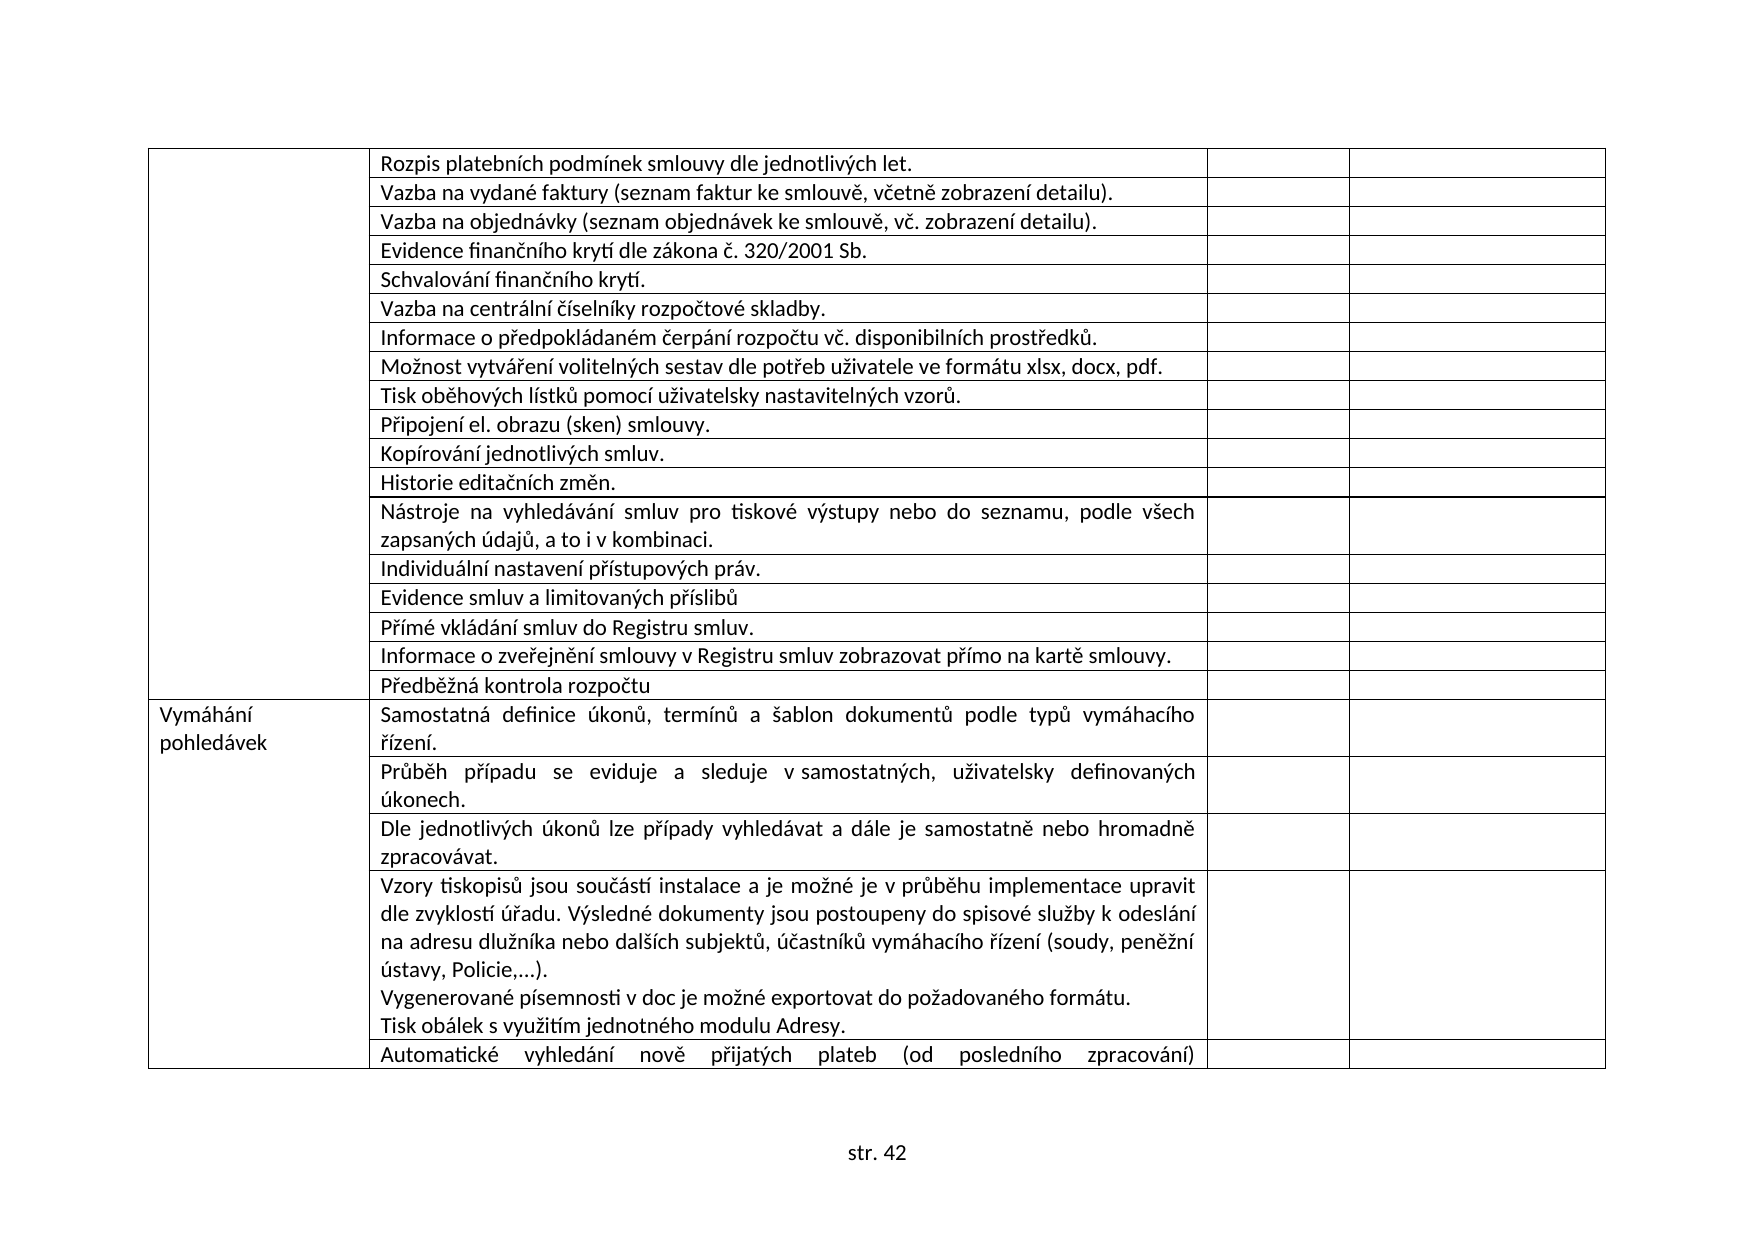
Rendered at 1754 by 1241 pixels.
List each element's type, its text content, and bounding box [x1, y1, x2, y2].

table_cell Informace o předpokládaném čerpání rozpočtu vč. disponibilních prostředků. [370, 323, 1207, 351]
table_cell [1208, 207, 1349, 235]
table_cell [1208, 498, 1349, 553]
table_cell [370, 1040, 1207, 1068]
table_cell [1350, 149, 1605, 177]
table_cell Dle jednotlivých úkonů lze případy vyhledávat a dále je samostatně nebo hromadně zpracovávat. [370, 814, 1207, 870]
table_cell [1208, 439, 1349, 467]
table_cell [1350, 178, 1605, 206]
table_cell [1350, 871, 1605, 1039]
table_cell [1350, 584, 1605, 612]
table_cell Historie editačních změn. [370, 468, 1207, 496]
table_cell [1208, 410, 1349, 438]
table_cell Vazba na centrální číselníky rozpočtové skladby. [370, 294, 1207, 322]
table_cell Kopírování jednotlivých smluv. [370, 439, 1207, 467]
table_cell Připojení el. obrazu (sken) smlouvy. [370, 410, 1207, 438]
table_cell Vymáhání pohledávek [149, 700, 369, 1068]
table_cell [1350, 814, 1605, 870]
table_cell [1350, 642, 1605, 670]
table_cell Předběžná kontrola rozpočtu [370, 671, 1207, 699]
table_cell [1350, 671, 1605, 699]
table_cell [1350, 757, 1605, 813]
table_cell [1208, 613, 1349, 641]
table_cell Samostatná definice úkonů, termínů a šablon dokumentů podle typů vymáhacího řízení. [370, 700, 1207, 756]
table_cell [1350, 468, 1605, 496]
table_cell Evidence smluv a limitovaných příslibů [370, 584, 1207, 612]
table_cell Přímé vkládání smluv do Registru smluv. [370, 613, 1207, 641]
table_cell [1208, 468, 1349, 496]
table_cell [1350, 700, 1605, 756]
table_cell Evidence finančního krytí dle zákona č. 320/2001 Sb. [370, 236, 1207, 264]
table_cell [1350, 498, 1605, 553]
table_cell [1208, 294, 1349, 322]
table_cell [1208, 642, 1349, 670]
table_cell [1350, 410, 1605, 438]
table_cell [1350, 236, 1605, 264]
table_cell Vazba na vydané faktury (seznam faktur ke smlouvě, včetně zobrazení detailu). [370, 178, 1207, 206]
table_cell [1208, 323, 1349, 351]
table_cell [1350, 352, 1605, 380]
table_cell Informace o zveřejnění smlouvy v Registru smluv zobrazovat přímo na kartě smlouvy. [370, 642, 1207, 670]
table_cell [1208, 352, 1349, 380]
table_cell [1208, 700, 1349, 756]
table_cell [1208, 149, 1349, 177]
table_cell [1350, 265, 1605, 293]
table_cell [1350, 439, 1605, 467]
table_cell Nástroje na vyhledávání smluv pro tiskové výstupy nebo do seznamu, podle všech zapsaných údajů, a to i v kombinaci. [370, 498, 1207, 553]
table_cell [1350, 207, 1605, 235]
table_cell [1208, 1040, 1349, 1068]
table_cell [1208, 381, 1349, 409]
table_cell [1208, 555, 1349, 582]
table_cell [1208, 757, 1349, 813]
table_cell [1208, 584, 1349, 612]
table_cell [1208, 265, 1349, 293]
table_cell Tisk oběhových lístků pomocí uživatelsky nastavitelných vzorů. [370, 381, 1207, 409]
table_cell [1208, 671, 1349, 699]
table_cell Vzory tiskopisů jsou součástí instalace a je možné je v průběhu implementace upravit dle zvyklostí úřadu. Výsledné dokumenty jsou postoupeny do spisové služby k odeslání na adresu dlužníka nebo dalších subjektů, účastníků vymáhacího řízení (soudy, peněžní ústavy, Policie,...). Vygenerované písemnosti v doc je možné exportovat do požadovaného formátu. Tisk obálek s využitím jednotného modulu Adresy. [370, 871, 1207, 1039]
table_cell [1208, 236, 1349, 264]
table_cell Rozpis platebních podmínek smlouvy dle jednotlivých let. [370, 149, 1207, 177]
table_cell [1350, 381, 1605, 409]
table_cell Individuální nastavení přístupových práv. [370, 555, 1207, 582]
table_cell [1208, 871, 1349, 1039]
table_cell Vazba na objednávky (seznam objednávek ke smlouvě, vč. zobrazení detailu). [370, 207, 1207, 235]
table_cell [1350, 613, 1605, 641]
table_cell Průběh případu se eviduje a sleduje v samostatných, uživatelsky definovaných úkonech. [370, 757, 1207, 813]
table_cell [1350, 323, 1605, 351]
table_cell [1350, 1040, 1605, 1068]
table_cell [1208, 178, 1349, 206]
table_cell [1350, 555, 1605, 582]
table_cell [1350, 294, 1605, 322]
table_cell Možnost vytváření volitelných sestav dle potřeb uživatele ve formátu xlsx, docx, pdf. [370, 352, 1207, 380]
table_cell Schvalování finančního krytí. [370, 265, 1207, 293]
table_cell [1208, 814, 1349, 870]
